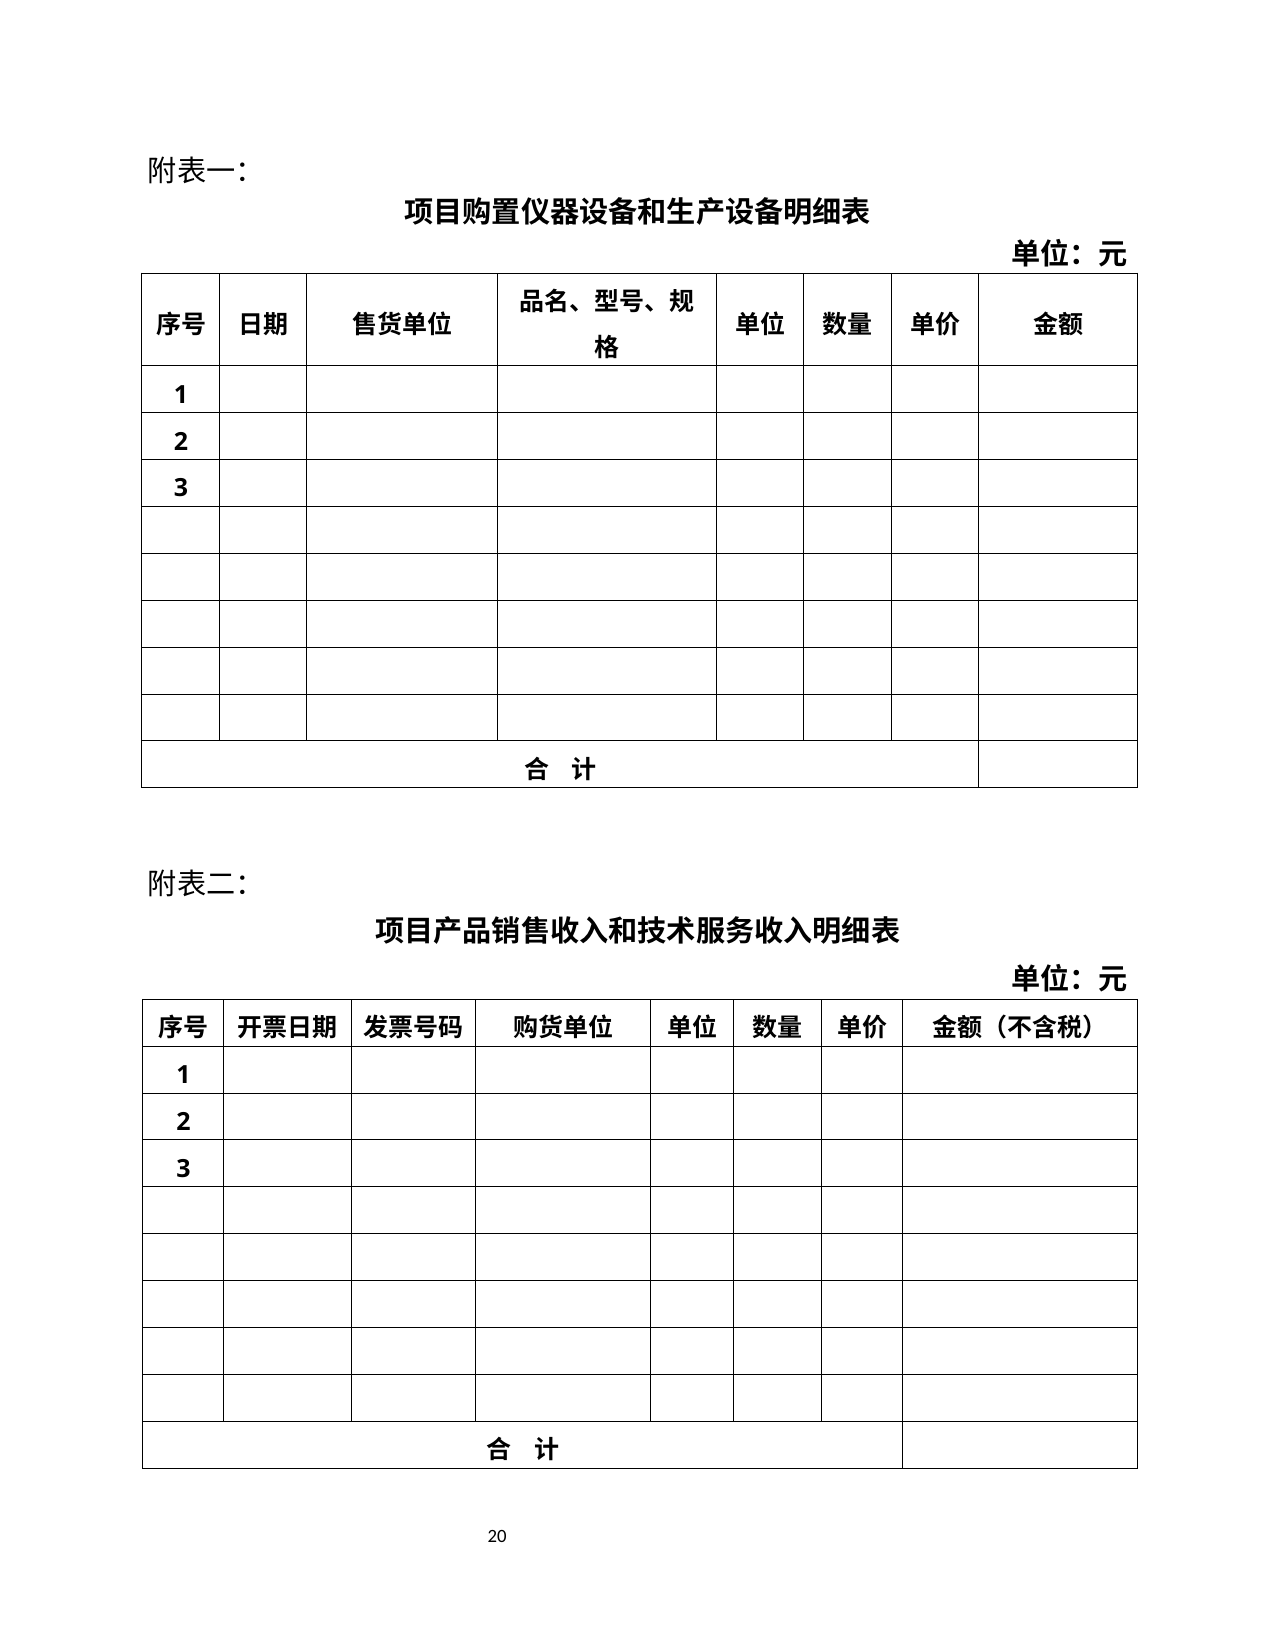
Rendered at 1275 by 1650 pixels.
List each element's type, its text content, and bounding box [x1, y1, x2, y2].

table_cell [498, 554, 716, 600]
table_cell [498, 413, 716, 459]
table_cell [143, 1328, 223, 1374]
table_cell [352, 1094, 475, 1139]
table_cell [734, 1234, 821, 1280]
table_cell [979, 554, 1137, 600]
table_cell [307, 366, 497, 412]
table_cell [979, 507, 1137, 553]
table_cell [903, 1234, 1137, 1280]
table_cell [892, 460, 978, 506]
table_cell [717, 695, 803, 740]
table_cell [220, 413, 306, 459]
table_cell [352, 1047, 475, 1092]
text 附表一： [148, 148, 1127, 189]
table_header 单价 [892, 274, 978, 365]
table_cell [142, 601, 219, 647]
table_cell [804, 507, 891, 553]
table_cell [476, 1187, 650, 1233]
table_cell [220, 460, 306, 506]
table_cell [220, 507, 306, 553]
table_cell [979, 741, 1137, 787]
text 项目产品销售收入和技术服务收入明细表 [148, 903, 1127, 951]
table_header 发票号码 [352, 1000, 475, 1046]
table_cell [804, 601, 891, 647]
text 单位：元 [148, 951, 1127, 999]
table_cell [224, 1375, 351, 1421]
table_cell [307, 648, 497, 693]
table_cell [651, 1047, 733, 1092]
table_cell [143, 1375, 223, 1421]
table_cell [307, 695, 497, 740]
table_header 数量 [804, 274, 891, 365]
table_cell [307, 554, 497, 600]
table_cell [476, 1328, 650, 1374]
table_cell [734, 1375, 821, 1421]
table_cell [307, 601, 497, 647]
table_cell [717, 554, 803, 600]
table_cell [892, 366, 978, 412]
table_cell [822, 1234, 902, 1280]
text 单位：元 [148, 231, 1127, 273]
table_header 金额 [979, 274, 1137, 365]
table_header 序号 [143, 1000, 223, 1046]
table_cell [224, 1094, 351, 1139]
table_cell [822, 1094, 902, 1139]
table_cell [220, 366, 306, 412]
table_cell [892, 507, 978, 553]
table_cell [352, 1375, 475, 1421]
table_cell 合 计 [142, 741, 978, 787]
table_cell [717, 460, 803, 506]
table_cell [352, 1328, 475, 1374]
table_cell [651, 1281, 733, 1327]
table_cell [476, 1234, 650, 1280]
table_cell [717, 366, 803, 412]
table_cell [220, 601, 306, 647]
table_cell [651, 1234, 733, 1280]
table_cell [307, 413, 497, 459]
table_cell [734, 1094, 821, 1139]
table_cell [476, 1281, 650, 1327]
table_cell [717, 413, 803, 459]
table_cell [734, 1328, 821, 1374]
table_cell [143, 1187, 223, 1233]
table_header 金额（不含税） [903, 1000, 1137, 1046]
table_header 单位 [651, 1000, 733, 1046]
table_header 单位 [717, 274, 803, 365]
table_cell [352, 1187, 475, 1233]
table_header 数量 [734, 1000, 821, 1046]
text 附表二： [148, 861, 1127, 903]
table_cell [804, 366, 891, 412]
table_cell [224, 1047, 351, 1092]
table_cell [903, 1328, 1137, 1374]
table_header 购货单位 [476, 1000, 650, 1046]
table_cell [979, 695, 1137, 740]
table_cell [892, 413, 978, 459]
table_cell [651, 1187, 733, 1233]
table_cell 3 [142, 460, 219, 506]
table_header 日期 [220, 274, 306, 365]
table_cell [142, 554, 219, 600]
table_cell [224, 1140, 351, 1186]
table_cell [352, 1234, 475, 1280]
table_cell [804, 695, 891, 740]
table_cell [717, 507, 803, 553]
table_cell [903, 1047, 1137, 1092]
table_cell [220, 648, 306, 693]
table_cell [498, 366, 716, 412]
table_cell [892, 648, 978, 693]
table_cell [352, 1140, 475, 1186]
table_header 品名、型号、规格 [498, 274, 716, 365]
table_cell [717, 601, 803, 647]
table_cell 2 [143, 1094, 223, 1139]
table_cell [224, 1328, 351, 1374]
table_cell [220, 695, 306, 740]
table_cell [822, 1328, 902, 1374]
table_cell [804, 413, 891, 459]
table_header 售货单位 [307, 274, 497, 365]
table_cell 合 计 [143, 1422, 902, 1467]
table_cell [804, 554, 891, 600]
table_cell [822, 1187, 902, 1233]
table_cell [307, 460, 497, 506]
table_cell [143, 1234, 223, 1280]
table_cell [651, 1094, 733, 1139]
table_cell [717, 648, 803, 693]
table_cell [476, 1375, 650, 1421]
table_cell [822, 1140, 902, 1186]
table_cell [903, 1375, 1137, 1421]
table_cell [651, 1140, 733, 1186]
table_cell [224, 1187, 351, 1233]
table_cell [498, 460, 716, 506]
table_cell [822, 1047, 902, 1092]
table_cell [224, 1281, 351, 1327]
text 项目购置仪器设备和生产设备明细表 [148, 189, 1127, 231]
table_cell [307, 507, 497, 553]
table_cell 1 [142, 366, 219, 412]
table_header 序号 [142, 274, 219, 365]
table_cell [892, 601, 978, 647]
table_cell [498, 648, 716, 693]
table_cell [476, 1140, 650, 1186]
table_cell 2 [142, 413, 219, 459]
table_cell [892, 554, 978, 600]
table_cell [903, 1187, 1137, 1233]
table_cell 1 [143, 1047, 223, 1092]
table_cell [352, 1281, 475, 1327]
table_cell [979, 413, 1137, 459]
table_cell [822, 1281, 902, 1327]
table_cell [734, 1281, 821, 1327]
table_cell [804, 460, 891, 506]
table_header 开票日期 [224, 1000, 351, 1046]
table_cell [979, 648, 1137, 693]
table_cell [224, 1234, 351, 1280]
table_cell [142, 695, 219, 740]
table_cell [476, 1047, 650, 1092]
table_cell [142, 507, 219, 553]
table_cell [142, 648, 219, 693]
table_cell [734, 1047, 821, 1092]
table_cell [498, 601, 716, 647]
table_cell [651, 1375, 733, 1421]
table_cell [903, 1281, 1137, 1327]
table_cell [903, 1140, 1137, 1186]
table_cell [903, 1094, 1137, 1139]
table_cell [143, 1281, 223, 1327]
table_cell [734, 1140, 821, 1186]
table_cell [498, 695, 716, 740]
table_cell [476, 1094, 650, 1139]
table_cell [651, 1328, 733, 1374]
table_cell [979, 460, 1137, 506]
table_cell [804, 648, 891, 693]
table_cell [734, 1187, 821, 1233]
table_cell [498, 507, 716, 553]
table_header 单价 [822, 1000, 902, 1046]
table_cell [822, 1375, 902, 1421]
table_cell [979, 601, 1137, 647]
table_cell [979, 366, 1137, 412]
table_cell 3 [143, 1140, 223, 1186]
table_cell [220, 554, 306, 600]
table_cell [903, 1422, 1137, 1467]
table_cell [892, 695, 978, 740]
